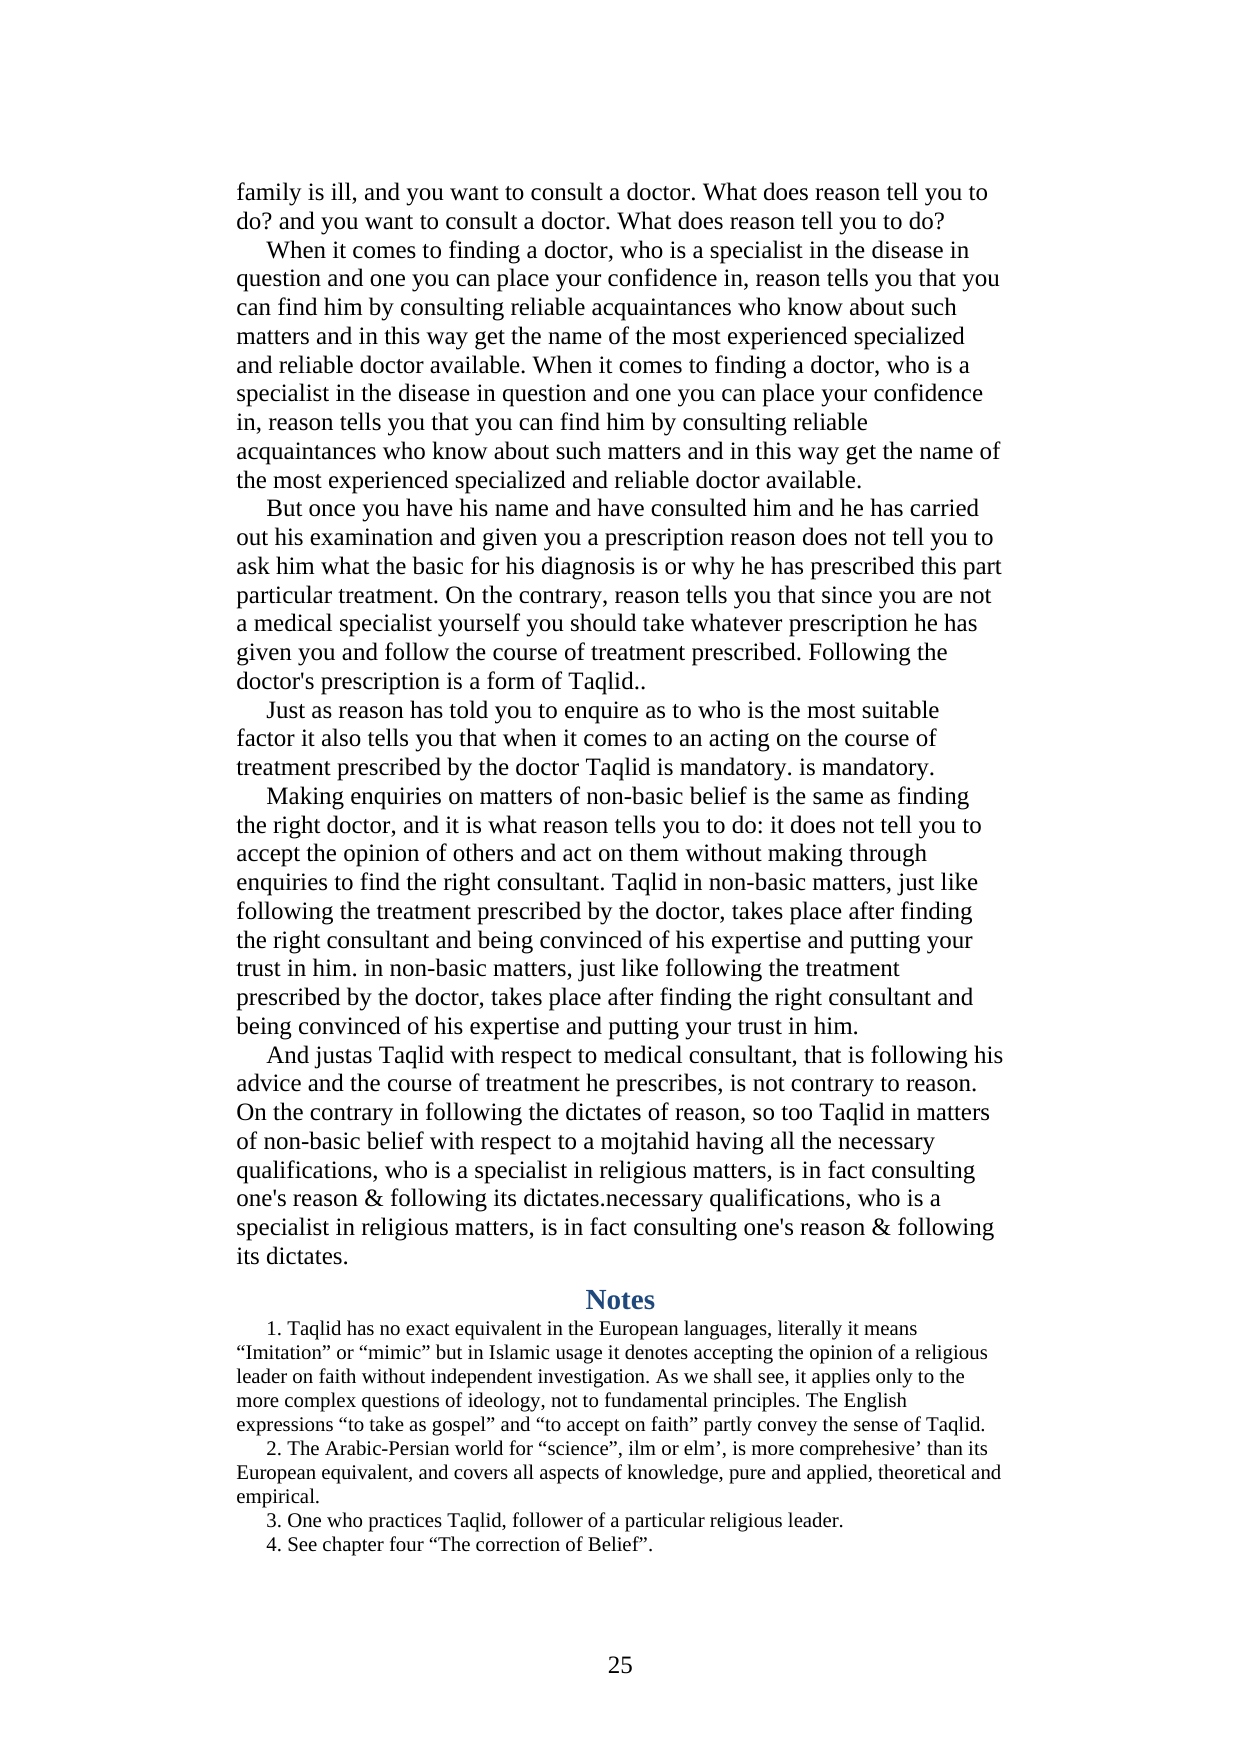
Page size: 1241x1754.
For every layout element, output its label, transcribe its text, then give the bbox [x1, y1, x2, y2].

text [236, 177, 1004, 235]
text Making enquiries on matters of non-basic belief is the same as finding the right doctor, and it is what reason tells you to do: it does not tell you to accept the opinion of others and act on them without making through enquiries to find the right consultant. Taqlid in non-basic matters, just like following the treatment prescribed by the doctor, takes place after finding the right consultant and being convinced of his expertise and putting your trust in him. in non-basic matters, just like following the treatment prescribed by the doctor, takes place after finding the right consultant and being convinced of his expertise and putting your trust in him. [236, 781, 1004, 1040]
text 4. See chapter four “The correction of Belief”. [236, 1532, 1004, 1556]
text But once you have his name and have consulted him and he has carried out his examination and given you a prescription reason does not tell you to ask him what the basic for his diagnosis is or why he has prescribed this part particular treatment. On the contrary, reason tells you that since you are not a medical specialist yourself you should take whatever prescription he has given you and follow the course of treatment prescribed. Following the doctor's prescription is a form of Taqlid.. [236, 493, 1004, 695]
subtitle Notes [236, 1282, 1004, 1316]
text And justas Taqlid with respect to medical consultant, that is following his advice and the course of treatment he prescribes, is not contrary to reason. On the contrary in following the dictates of reason, so too Taqlid in matters of non-basic belief with respect to a mojtahid having all the necessary qualifications, who is a specialist in religious matters, is in fact consulting one's reason & following its dictates.necessary qualifications, who is a specialist in religious matters, is in fact consulting one's reason & following its dictates. [236, 1040, 1004, 1270]
text 2. The Arabic-Persian world for “science”, ilm or elm’, is more comprehesive’ than its European equivalent, and covers all aspects of knowledge, pure and applied, theoretical and empirical. [236, 1436, 1004, 1508]
text Just as reason has told you to enquire as to who is the most suitable factor it also tells you that when it comes to an acting on the course of treatment prescribed by the doctor Taqlid is mandatory. is mandatory. [236, 695, 1004, 781]
text 1. Taqlid has no exact equivalent in the European languages, literally it means “Imitation” or “mimic” but in Islamic usage it denotes accepting the opinion of a religious leader on faith without independent investigation. As we shall see, it applies only to the more complex questions of ideology, not to fundamental principles. The English expressions “to take as gospel” and “to accept on faith” partly convey the sense of Taqlid. [236, 1316, 1004, 1436]
text When it comes to finding a doctor, who is a specialist in the disease in question and one you can place your confidence in, reason tells you that you can find him by consulting reliable acquaintances who know about such matters and in this way get the name of the most experienced specialized and reliable doctor available. When it comes to finding a doctor, who is a specialist in the disease in question and one you can place your confidence in, reason tells you that you can find him by consulting reliable acquaintances who know about such matters and in this way get the name of the most experienced specialized and reliable doctor available. [236, 235, 1004, 493]
text 3. One who practices Taqlid, follower of a particular religious leader. [236, 1508, 1004, 1532]
